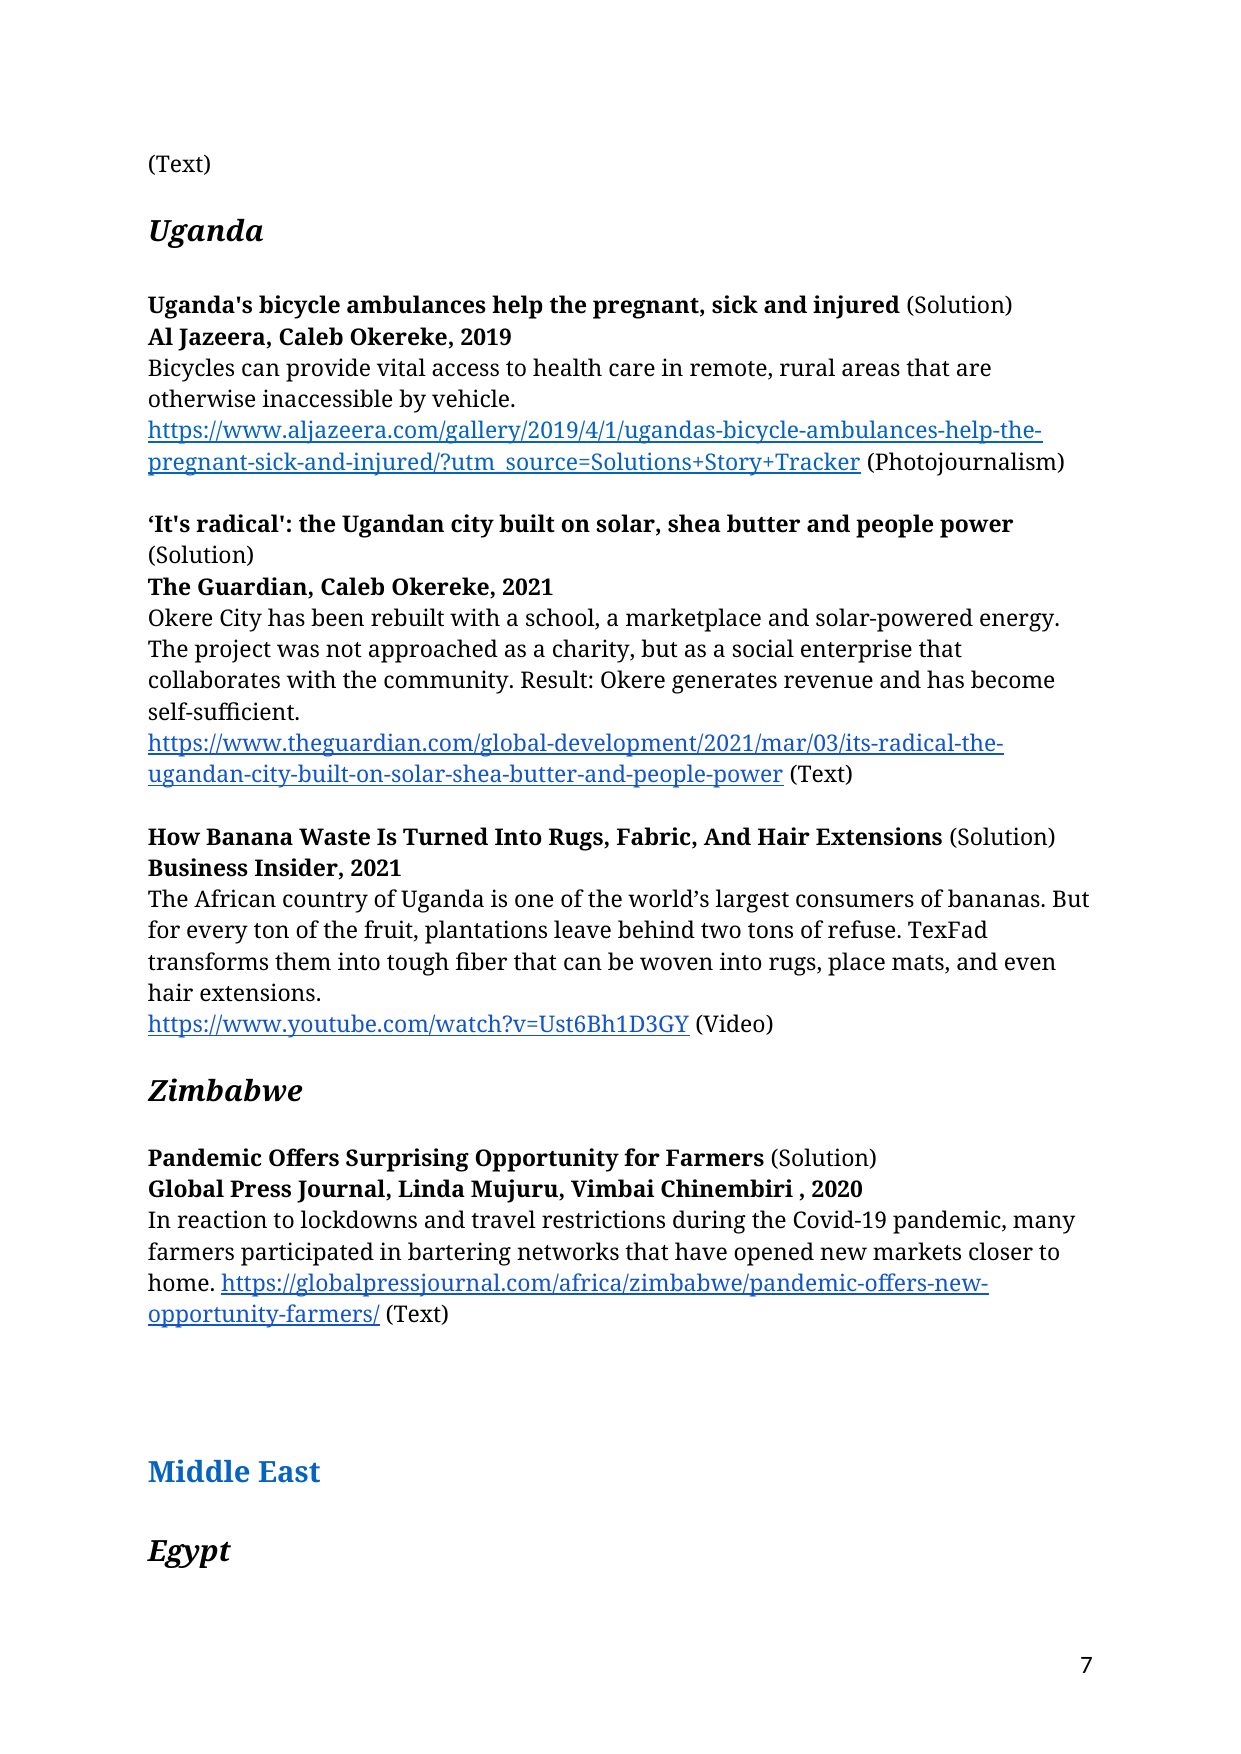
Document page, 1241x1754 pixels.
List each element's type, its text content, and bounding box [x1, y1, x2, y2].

text The African country of Uganda is one of the world’s largest consumers of bananas. But for every ton of the fruit, plantations leave behind two tons of refuse. TexFad transforms them into tough fiber that can be woven into rugs, place mats, and even hair extensions. [148, 883, 1093, 1008]
text https://www.theguardian.com/global-development/2021/mar/03/its-radical-the-ugandan-city-built-on-solar-shea-butter-and-people-power (Text) [148, 727, 1093, 789]
text Bicycles can provide vital access to health care in remote, rural areas that are otherwise inaccessible by vehicle. [148, 352, 1093, 414]
text The Guardian, Caleb Okereke, 2021 [148, 571, 1093, 602]
text https://www.aljazeera.com/gallery/2019/4/1/ugandas-bicycle-ambulances-help-the-pregnant-sick-and-injured/?utm_source=Solutions+Story+Tracker (Photojournalism) [148, 414, 1093, 477]
text How Banana Waste Is Turned Into Rugs, Fabric, And Hair Extensions (Solution) [148, 821, 1093, 852]
text In reaction to lockdowns and travel restrictions during the Covid-19 pandemic, many farmers participated in bartering networks that have opened new markets closer to home. https://globalpressjournal.com/africa/zimbabwe/pandemic-offers-new-opportunity-farmers/ (Text) [148, 1204, 1093, 1329]
text Uganda's bicycle ambulances help the pregnant, sick and injured (Solution) [148, 289, 1093, 321]
text Business Insider, 2021 [148, 852, 1093, 883]
text ‘It's radical': the Ugandan city built on solar, shea butter and people power (Solution) [148, 508, 1093, 571]
text Middle East [148, 1451, 1093, 1491]
text (Text) [148, 148, 1093, 179]
text Pandemic Offers Surprising Opportunity for Farmers (Solution) [148, 1142, 1093, 1173]
text Okere City has been rebuilt with a school, a marketplace and solar-powered energy. The project was not approached as a charity, but as a social enterprise that collaborates with the community. Result: Okere generates revenue and has become self-sufficient. [148, 602, 1093, 727]
text Zimbabwe [148, 1071, 1093, 1110]
text Al Jazeera, Caleb Okereke, 2019 [148, 321, 1093, 352]
text https://www.youtube.com/watch?v=Ust6Bh1D3GY (Video) [148, 1008, 1093, 1039]
text Global Press Journal, Linda Mujuru, Vimbai Chinembiri , 2020 [148, 1173, 1093, 1204]
text Uganda [148, 210, 1093, 250]
text Egypt [148, 1531, 1093, 1570]
